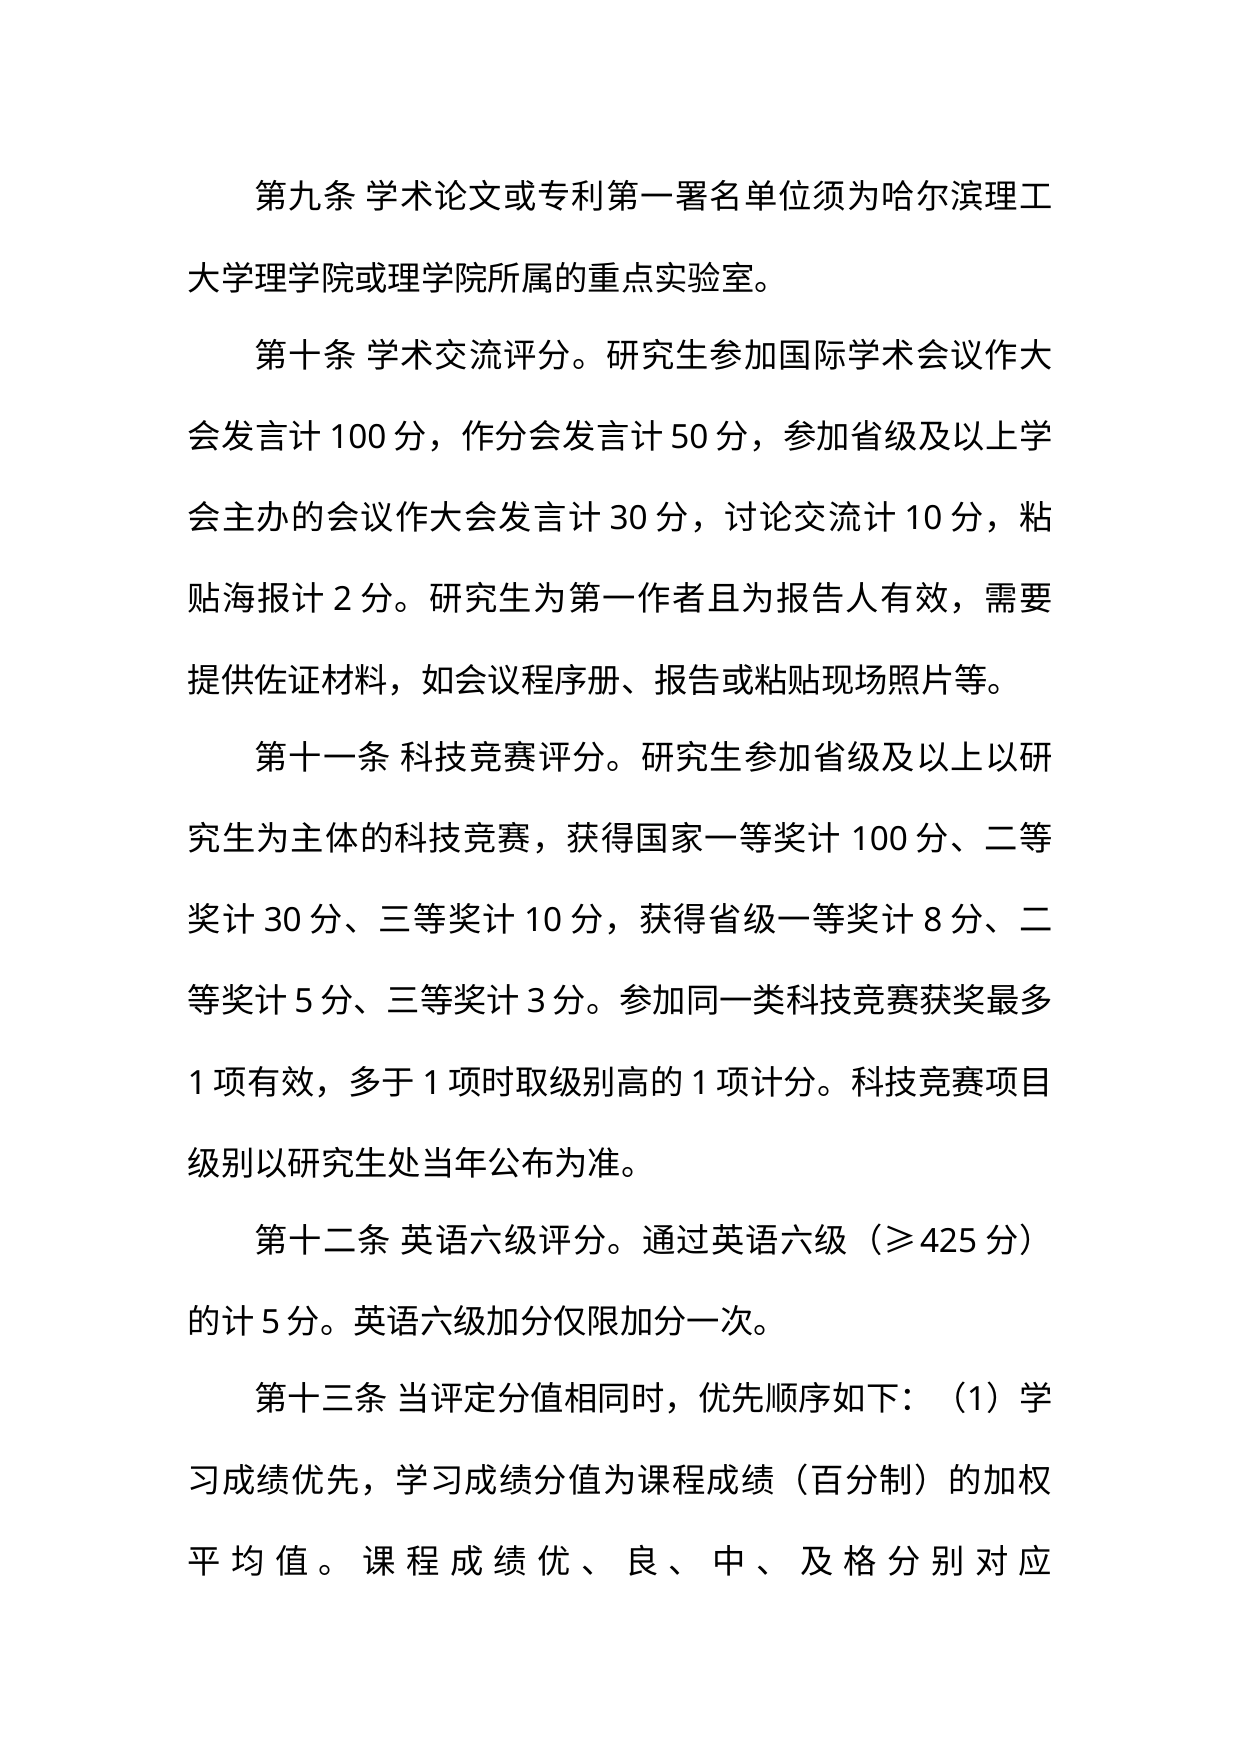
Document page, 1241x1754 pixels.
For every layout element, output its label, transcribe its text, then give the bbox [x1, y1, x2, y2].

text 第十二条 英语六级评分。通过英语六级（≥425分）的计5分。英语六级加分仅限加分一次。 [187, 1205, 1053, 1352]
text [187, 1364, 1053, 1591]
text 第十条 学术交流评分。研究生参加国际学术会议作大会发言计100分，作分会发言计50分，参加省级及以上学会主办的会议作大会发言计30分，讨论交流计10分，粘贴海报计2分。研究生为第一作者且为报告人有效，需要提供佐证材料，如会议程序册、报告或粘贴现场照片等。 [187, 320, 1053, 710]
text 第九条 学术论文或专利第一署名单位须为哈尔滨理工大学理学院或理学院所属的重点实验室。 [187, 162, 1053, 308]
text 第十一条 科技竞赛评分。研究生参加省级及以上以研究生为主体的科技竞赛，获得国家一等奖计100分、二等奖计30分、三等奖计10分，获得省级一等奖计8分、二等奖计5分、三等奖计3分。参加同一类科技竞赛获奖最多1项有效，多于1项时取级别高的1项计分。科技竞赛项目级别以研究生处当年公布为准。 [187, 722, 1053, 1193]
